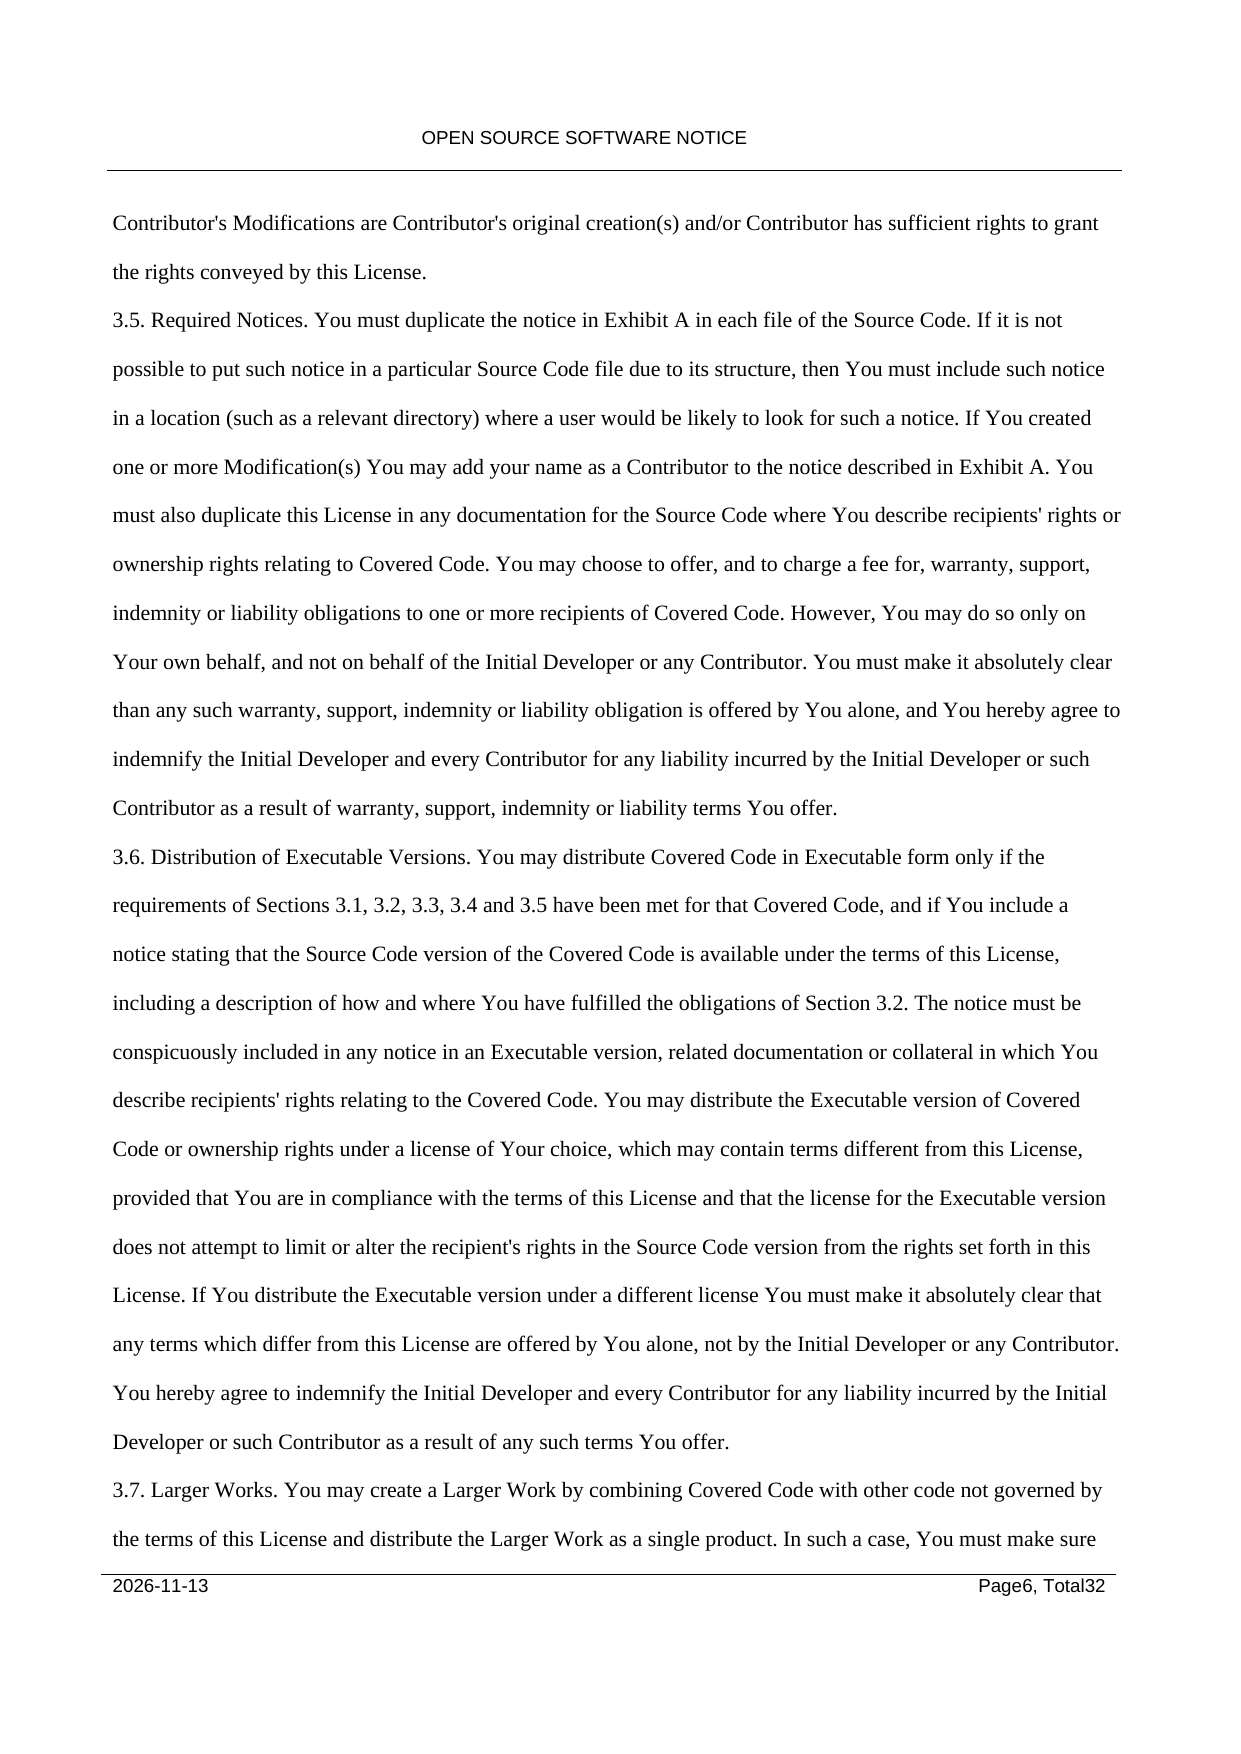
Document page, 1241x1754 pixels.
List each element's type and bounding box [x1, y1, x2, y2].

text [112, 206, 1128, 1555]
